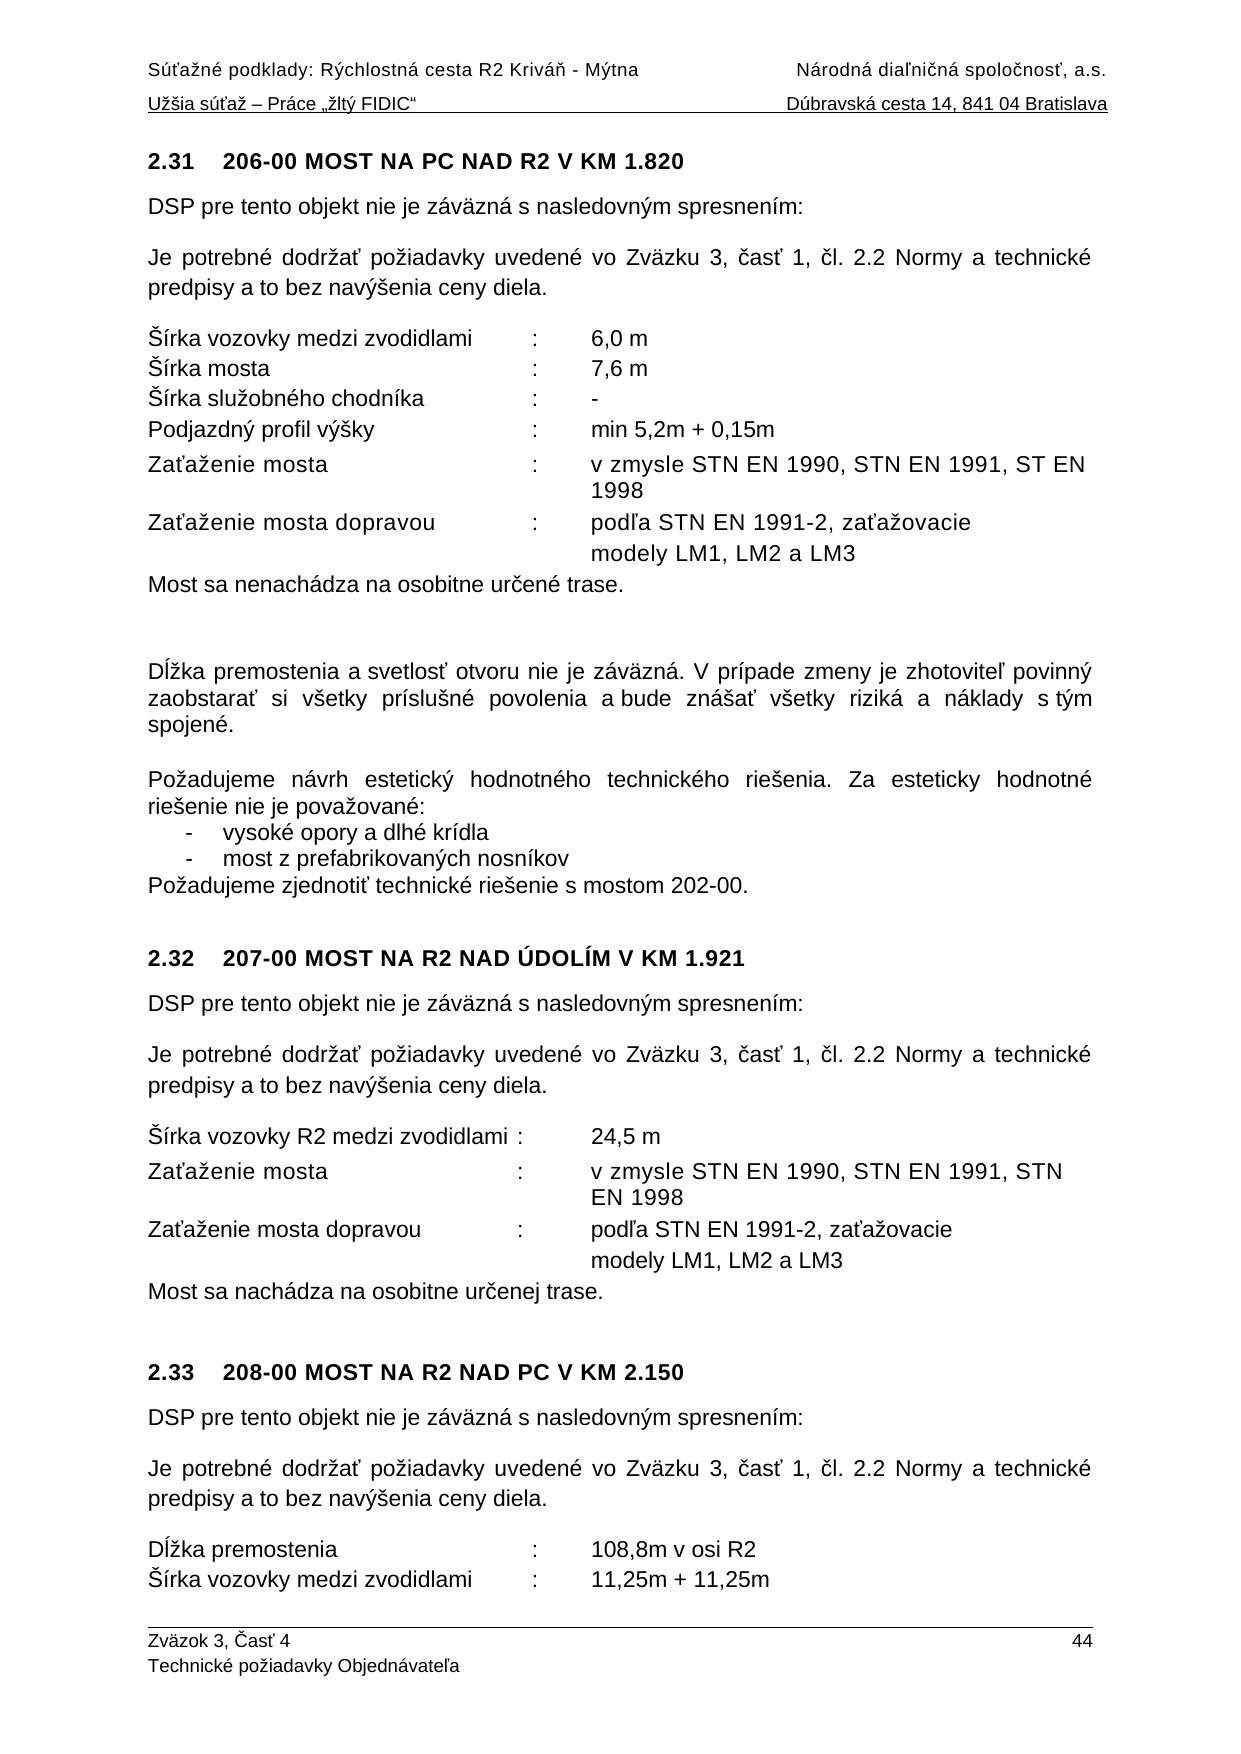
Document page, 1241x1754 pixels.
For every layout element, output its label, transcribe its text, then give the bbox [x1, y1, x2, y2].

text Zaťaženie mosta : v zmysle STN EN 1990, STN EN 1991, STN EN 1998 [148, 1158, 1093, 1211]
text Dĺžka premostenia a svetlosť otvoru nie je záväzná. V prípade zmeny je zhotoviteľ povinný zaobstarať si všetky príslušné povolenia a bude znášať všetky riziká a náklady s tým spojené. [148, 658, 1093, 737]
text Zaťaženie mosta dopravou : podľa STN EN 1991-2, zaťažovacie [148, 508, 1093, 535]
text Most sa nachádza na osobitne určenej trase. [148, 1278, 1093, 1305]
text Šírka vozovky medzi zvodidlami : 6,0 m [148, 325, 1093, 351]
text Je potrebné dodržať požiadavky uvedené vo Zväzku 3, časť 1, čl. 2.2 Normy a technické predpisy a to bez navýšenia ceny diela. [148, 1041, 1093, 1098]
text Šírka služobného chodníka : - [148, 385, 1093, 412]
text Zaťaženie mosta dopravou : podľa STN EN 1991-2, zaťažovacie [148, 1216, 1093, 1242]
text DSP pre tento objekt nie je záväzná s nasledovným spresnením: [148, 990, 1093, 1017]
subtitle 207-00 Most na R2 nad údolím v km 1.921 [148, 945, 1093, 972]
text Je potrebné dodržať požiadavky uvedené vo Zväzku 3, časť 1, čl. 2.2 Normy a technické predpisy a to bez navýšenia ceny diela. [148, 1455, 1093, 1511]
text DSP pre tento objekt nie je záväzná s nasledovným spresnením: [148, 1404, 1093, 1430]
text Požadujeme zjednotiť technické riešenie s mostom 202-00. [148, 872, 1093, 898]
text Šírka vozovky medzi zvodidlami : 11,25m + 11,25m [148, 1566, 1093, 1593]
text Je potrebné dodržať požiadavky uvedené vo Zväzku 3, časť 1, čl. 2.2 Normy a technické predpisy a to bez navýšenia ceny diela. [148, 244, 1093, 300]
text Požadujeme návrh estetický hodnotného technického riešenia. Za esteticky hodnotné riešenie nie je považované: [148, 766, 1093, 819]
text Zaťaženie mosta : v zmysle STN EN 1990, STN EN 1991, ST EN 1998 [148, 451, 1093, 503]
text Šírka vozovky R2 medzi zvodidlami : 24,5 m [148, 1123, 1093, 1149]
text modely LM1, LM2 a LM3 [148, 1247, 1093, 1273]
text Dĺžka premostenia : 108,8m v osi R2 [148, 1536, 1093, 1562]
text DSP pre tento objekt nie je záväzná s nasledovným spresnením: [148, 193, 1093, 219]
text Šírka mosta : 7,6 m [148, 355, 1093, 382]
text Podjazdný profil výšky : min 5,2m + 0,15m [148, 416, 1093, 442]
list most z prefabrikovaných nosníkov [185, 845, 1093, 872]
list vysoké opory a dlhé krídla [185, 819, 1093, 845]
subtitle 206-00 Most na PC nad R2 v km 1.820 [148, 148, 1093, 174]
text Most sa nenachádza na osobitne určené trase. [148, 571, 1093, 598]
subtitle 208-00 Most na R2 nad PC v km 2.150 [148, 1359, 1093, 1385]
text modely LM1, LM2 a LM3 [148, 540, 1093, 566]
